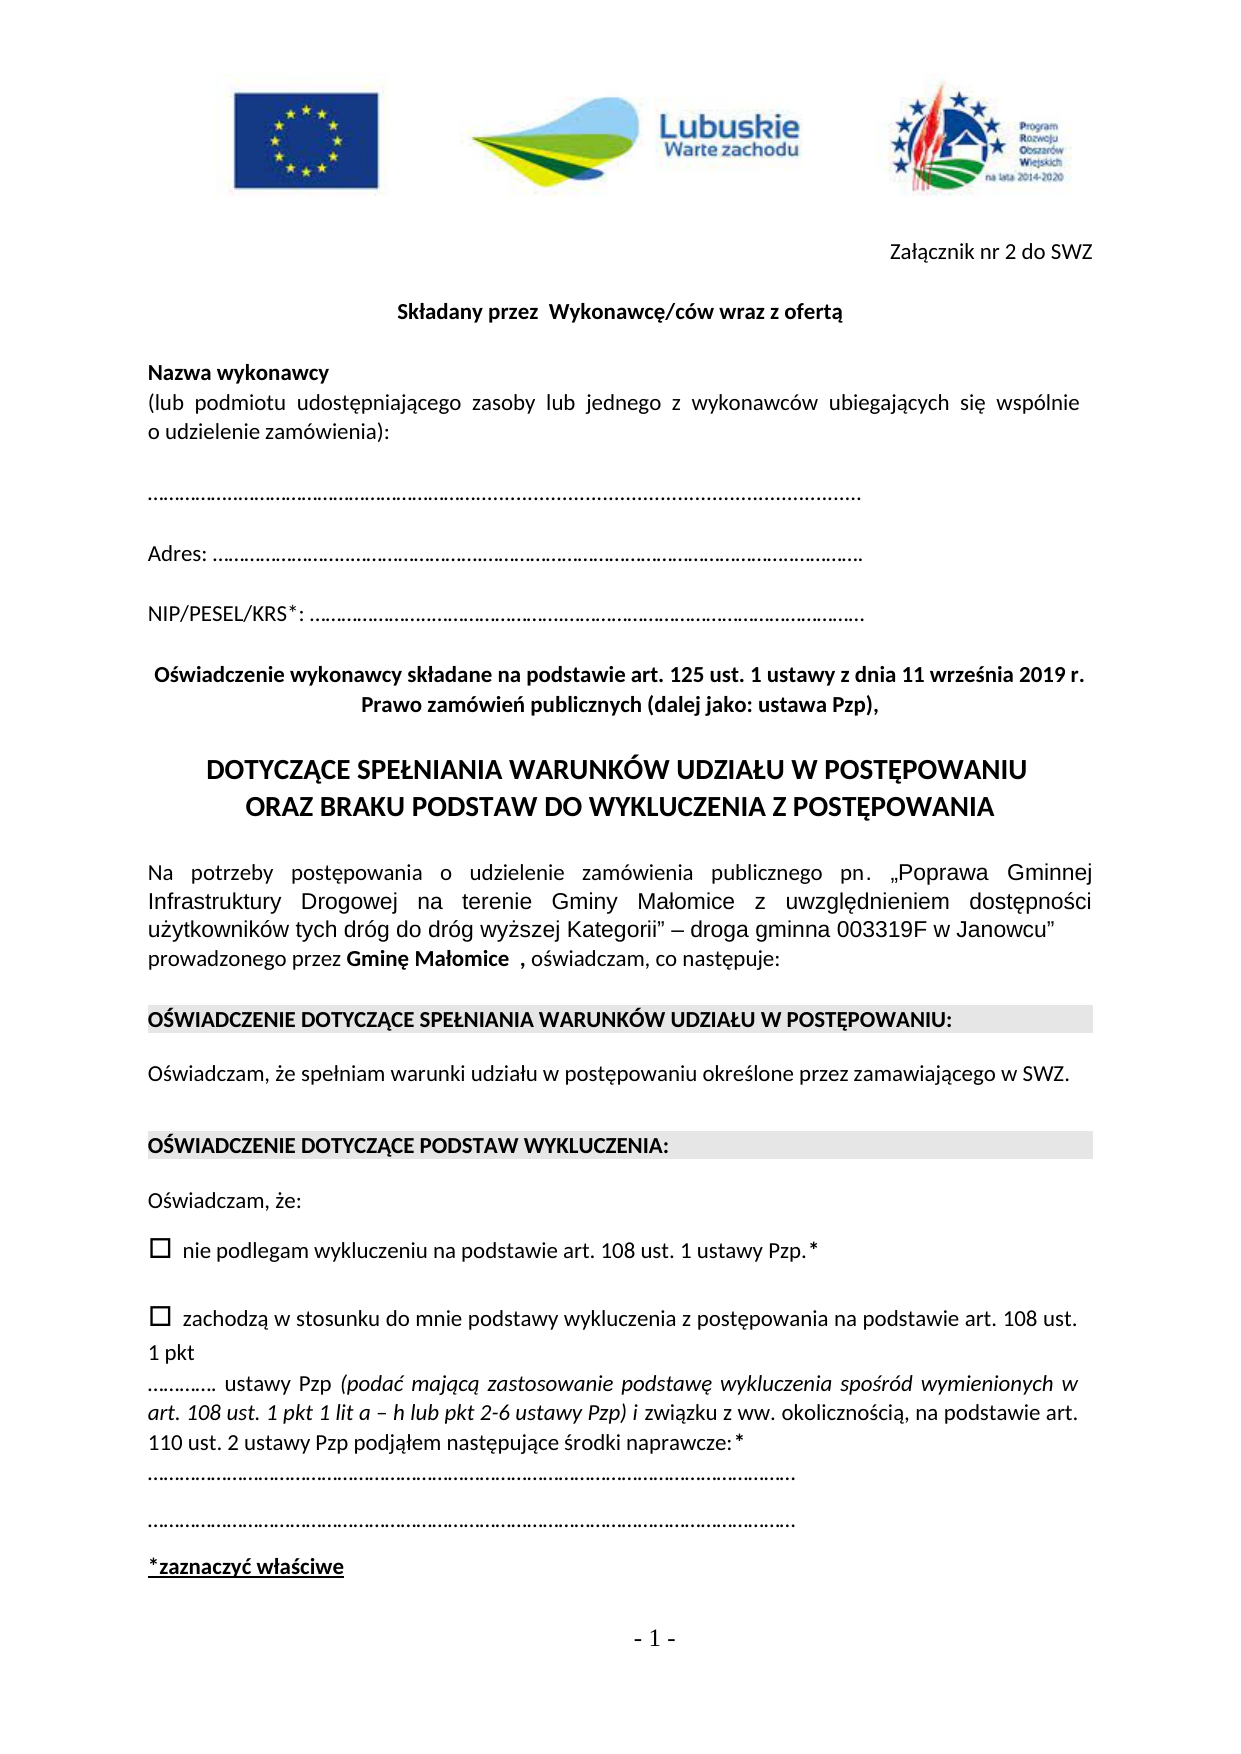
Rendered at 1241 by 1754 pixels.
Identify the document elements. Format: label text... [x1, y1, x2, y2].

text Załącznik nr 2 do SWZ [216, 237, 1093, 265]
text DOTYCZĄCE SPEŁNIANIA WARUNKÓW UDZIAŁU W POSTĘPOWANIU ORAZ BRAKU PODSTAW DO WYKLUCZENIA Z POSTĘPOWANIA [148, 751, 1093, 824]
text Nazwa wykonawcy [148, 358, 1093, 386]
text OŚWIADCZENIE DOTYCZĄCE SPEŁNIANIA WARUNKÓW UDZIAŁU W POSTĘPOWANIU: [148, 1005, 1093, 1033]
text …………………………………………………………………………………………………………… [148, 1505, 1079, 1533]
text prowadzonego przez Gminę Małomice , oświadczam, co następuje: [148, 944, 1093, 972]
text …………………………………………………………………………………………………………… [148, 1458, 1079, 1486]
text Oświadczam, że: [148, 1186, 1093, 1214]
picture [216, 73, 1087, 208]
text □ nie podlegam wykluczeniu na podstawie art. 108 ust. 1 ustawy Pzp.* [148, 1218, 1079, 1269]
text Oświadczenie wykonawcy składane na podstawie art. 125 ust. 1 ustawy z dnia 11 września 2019 r. Prawo zamówień publicznych (dalej jako: ustawa Pzp), [148, 661, 1093, 718]
text □ zachodzą w stosunku do mnie podstawy wykluczenia z postępowania na podstawie art. 108 ust. 1 pkt [148, 1286, 1079, 1367]
text Adres: ……………………..…………………….…………………………………………………..…………. [148, 539, 1093, 567]
text (lub podmiotu udostępniającego zasoby lub jednego z wykonawców ubiegających się wspólnie o udzielenie zamówienia): [148, 388, 1093, 446]
text …………. ustawy Pzp (podać mającą zastosowanie podstawę wykluczenia spośród wymienionych w art. 108 ust. 1 pkt 1 lit a – h lub pkt 2-6 ustawy Pzp) i związku z ww. okolicznością, na podstawie art. 110 ust. 2 ustawy Pzp podjąłem następujące środki naprawcze:* [148, 1369, 1079, 1456]
text ……………..………………………………………................................................................... [148, 478, 1093, 506]
text OŚWIADCZENIE DOTYCZĄCE PODSTAW WYKLUCZENIA: [148, 1131, 1093, 1159]
text *zaznaczyć właściwe [148, 1552, 1093, 1580]
text Składany przez Wykonawcę/ców wraz z ofertą [148, 297, 1093, 325]
text NIP/PESEL/KRS*: …………………..…………………….………………………………………………… [148, 599, 1093, 627]
text Oświadczam, że spełniam warunki udziału w postępowaniu określone przez zamawiającego w SWZ. [148, 1059, 1093, 1087]
text Na potrzeby postępowania o udzielenie zamówienia publicznego pn. „Poprawa Gminnej Infrastruktury Drogowej na terenie Gminy Małomice z uwzględnieniem dostępności użytkowników tych dróg do dróg wyższej Kategorii” – droga gminna 003319F w Janowcu” [148, 858, 1093, 942]
